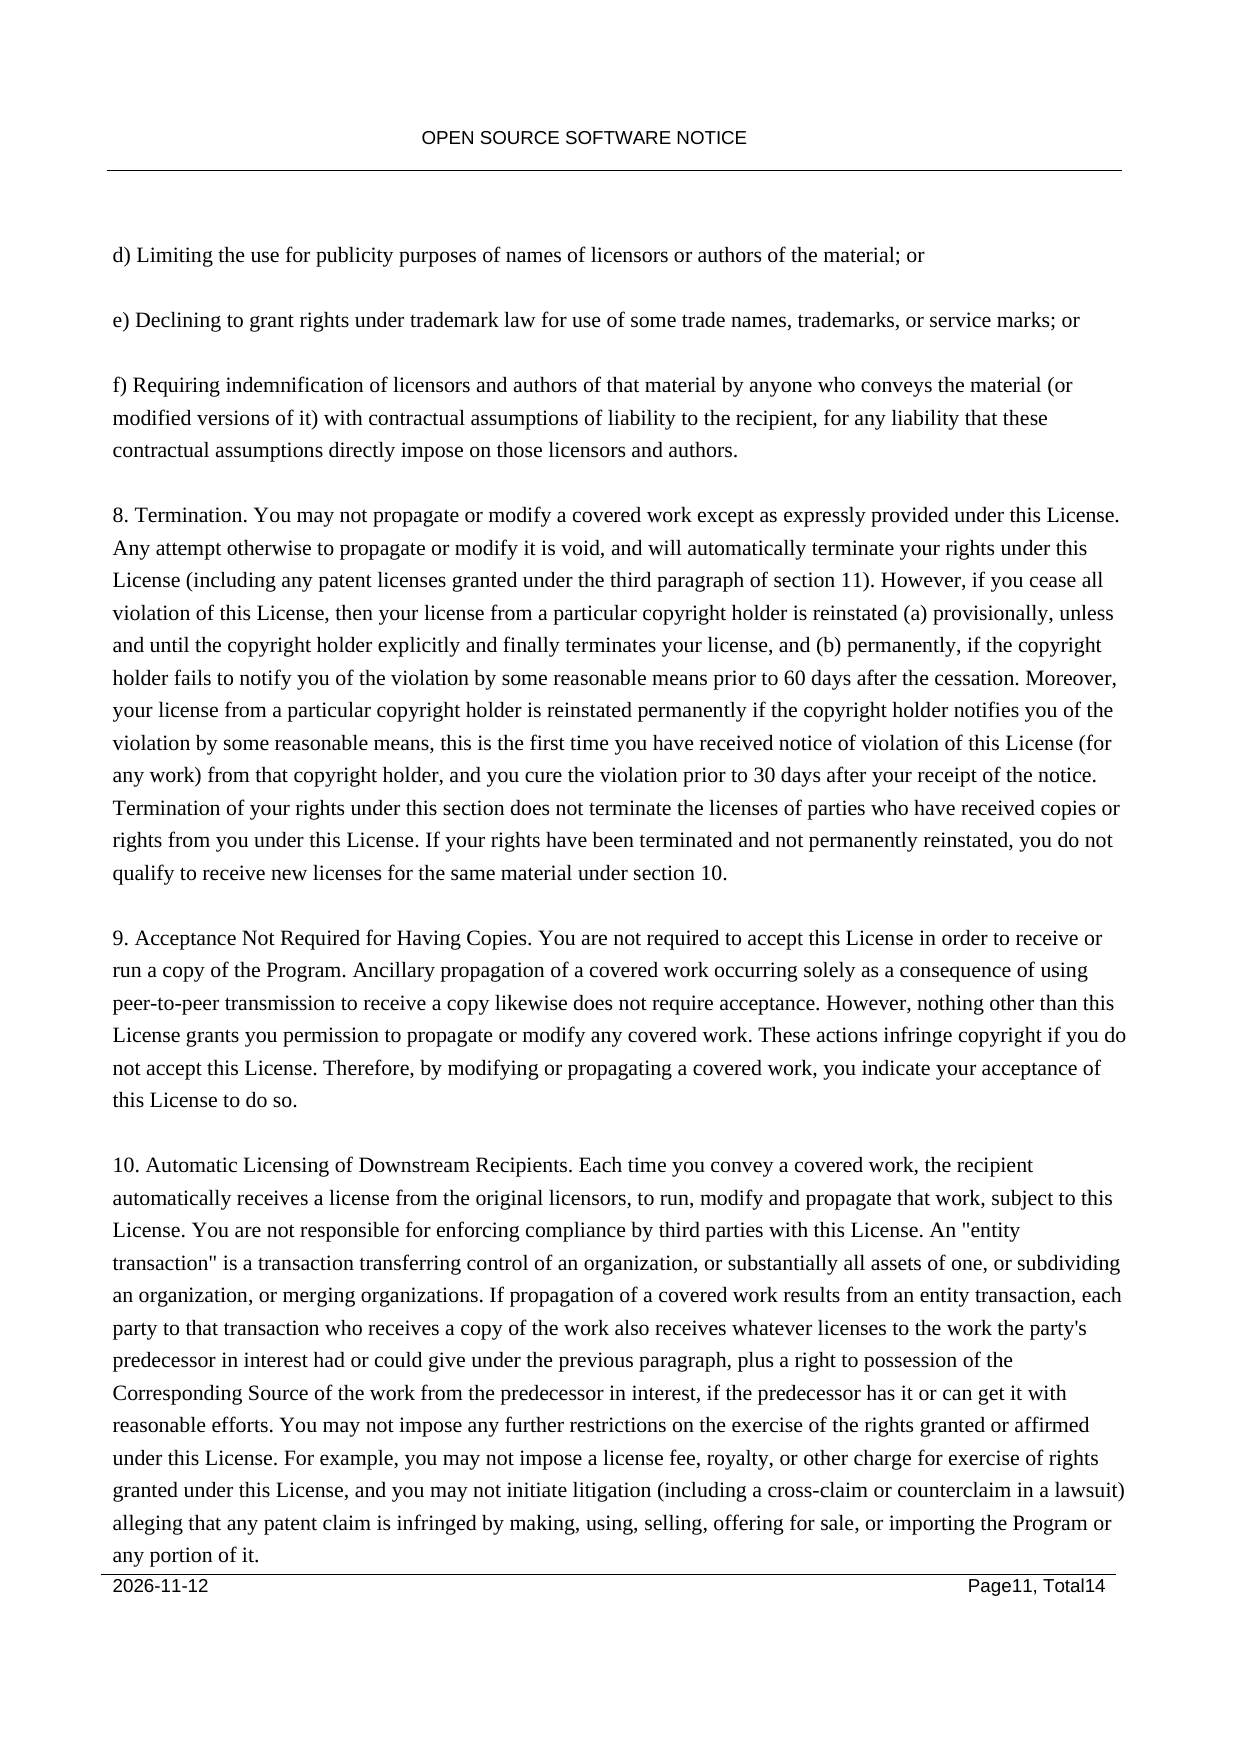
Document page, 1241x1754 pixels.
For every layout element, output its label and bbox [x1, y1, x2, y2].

text [112, 206, 1128, 1571]
